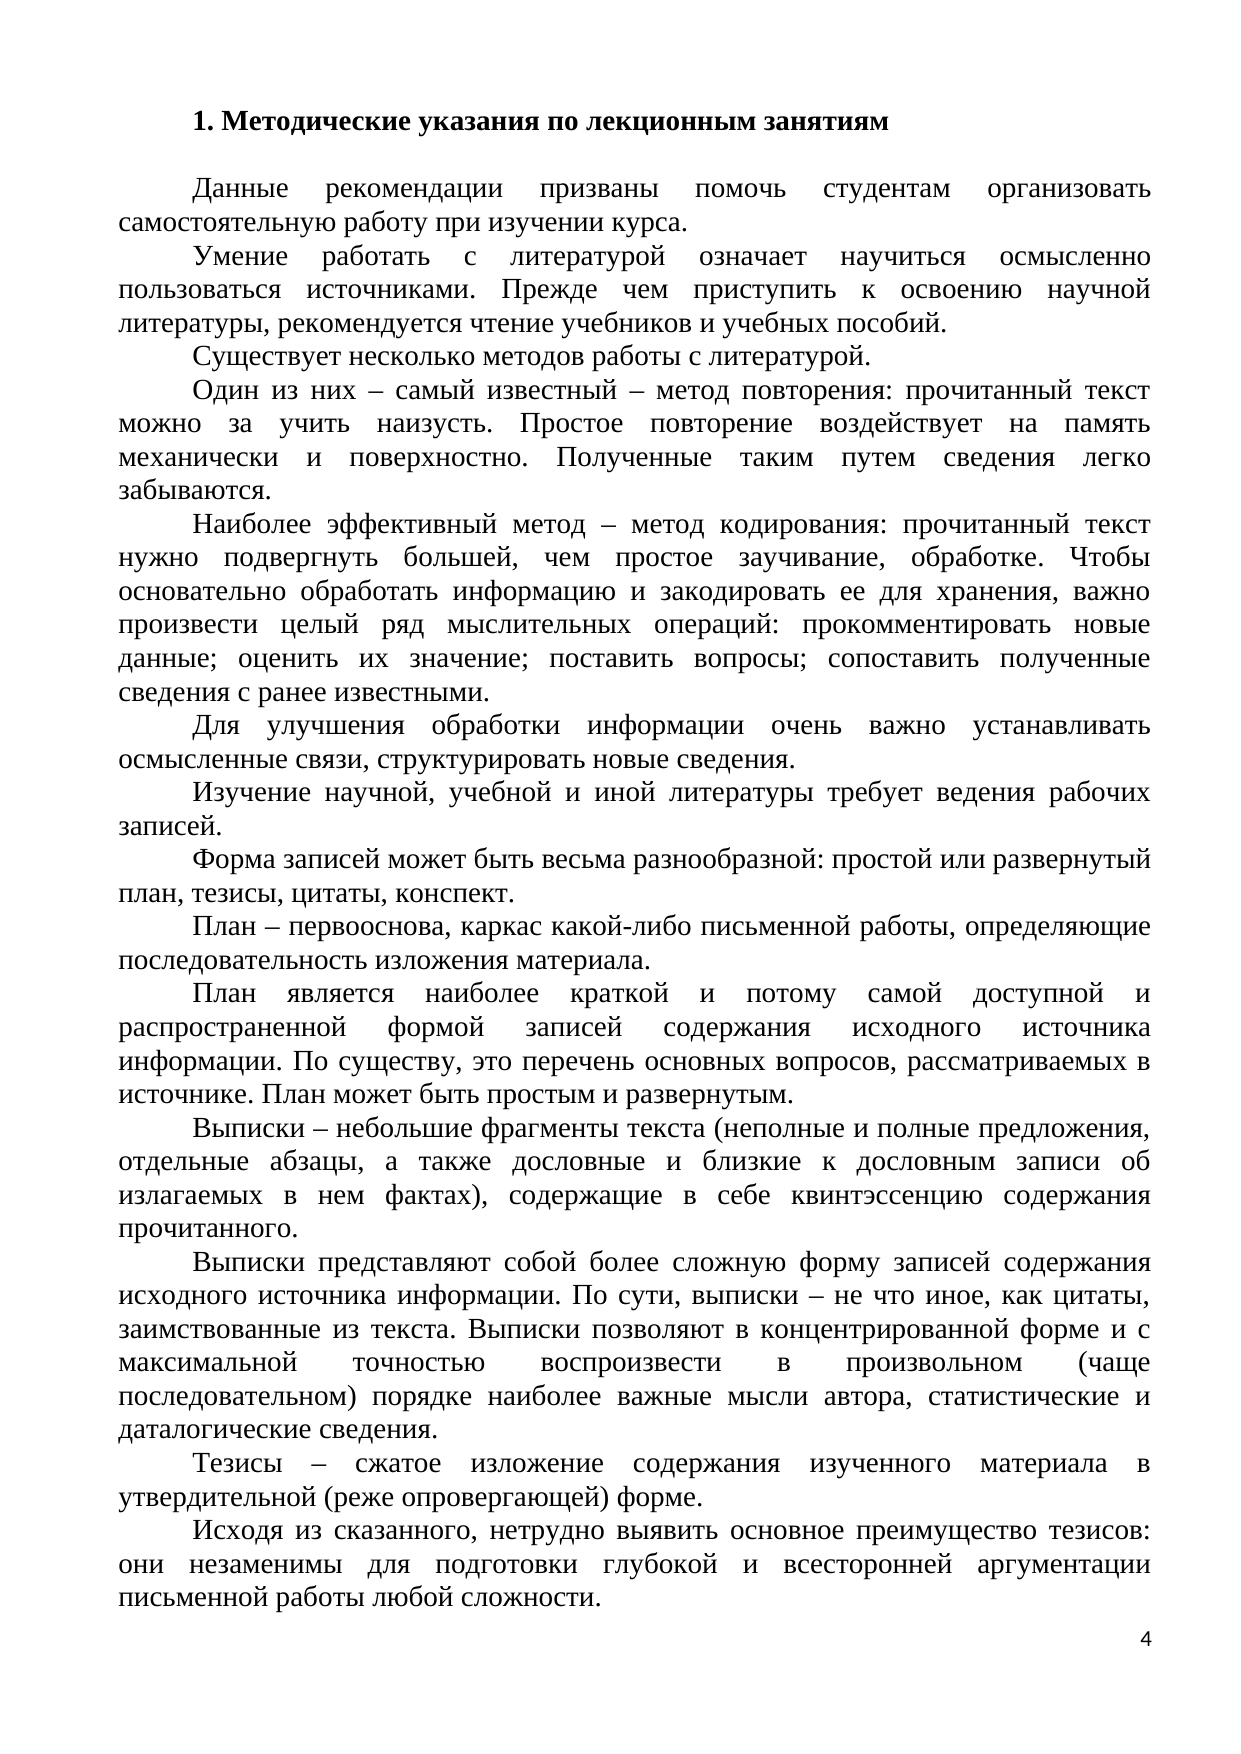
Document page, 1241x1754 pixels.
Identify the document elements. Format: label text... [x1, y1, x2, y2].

text Изучение научной, учебной и иной литературы требует ведения рабочих записей. [118, 774, 1152, 841]
text 1. Методические указания по лекционным занятиям [118, 103, 1152, 137]
text Выписки – небольшие фрагменты текста (неполные и полные предложения, отдельные абзацы, а также дословные и близкие к дословным записи об излагаемых в нем фактах), содержащие в себе квинтэссенцию содержания прочитанного. [118, 1110, 1152, 1244]
text Исходя из сказанного, нетрудно выявить основное преимущество тезисов: они незаменимы для подготовки глубокой и всесторонней аргументации письменной работы любой сложности. [118, 1512, 1152, 1613]
text Умение работать с литературой означает научиться осмысленно пользоваться источниками. Прежде чем приступить к освоению научной литературы, рекомендуется чтение учебников и учебных пособий. [118, 238, 1152, 338]
text Один из них – самый известный – метод повторения: прочитанный текст можно за учить наизусть. Простое повторение воздействует на память механически и поверхностно. Полученные таким путем сведения легко забываются. [118, 372, 1152, 506]
text Выписки представляют собой более сложную форму записей содержания исходного источника информации. По сути, выписки – не что иное, как цитаты, заимствованные из текста. Выписки позволяют в концентрированной форме и с максимальной точностью воспроизвести в произвольном (чаще последовательном) порядке наиболее важные мысли автора, статистические и даталогические сведения. [118, 1244, 1152, 1445]
text Тезисы – сжатое изложение содержания изученного материала в утвердительной (реже опровергающей) форме. [118, 1445, 1152, 1512]
text Форма записей может быть весьма разнообразной: простой или развернутый план, тезисы, цитаты, конспект. [118, 841, 1152, 908]
text План – первооснова, каркас какой-либо письменной работы, определяющие последовательность изложения материала. [118, 908, 1152, 976]
text Существует несколько методов работы с литературой. [118, 338, 1152, 372]
text План является наиболее краткой и потому самой доступной и распространенной формой записей содержания исходного источника информации. По существу, это перечень основных вопросов, рассматриваемых в источнике. План может быть простым и развернутым. [118, 976, 1152, 1110]
text Наиболее эффективный метод – метод кодирования: прочитанный текст нужно подвергнуть большей, чем простое заучивание, обработке. Чтобы основательно обработать информацию и закодировать ее для хранения, важно произвести целый ряд мыслительных операций: прокомментировать новые данные; оценить их значение; поставить вопросы; сопоставить полученные сведения с ранее известными. [118, 506, 1152, 707]
text Данные рекомендации призваны помочь студентам организовать самостоятельную работу при изучении курса. [118, 171, 1152, 238]
text Для улучшения обработки информации очень важно устанавливать осмысленные связи, структурировать новые сведения. [118, 707, 1152, 774]
